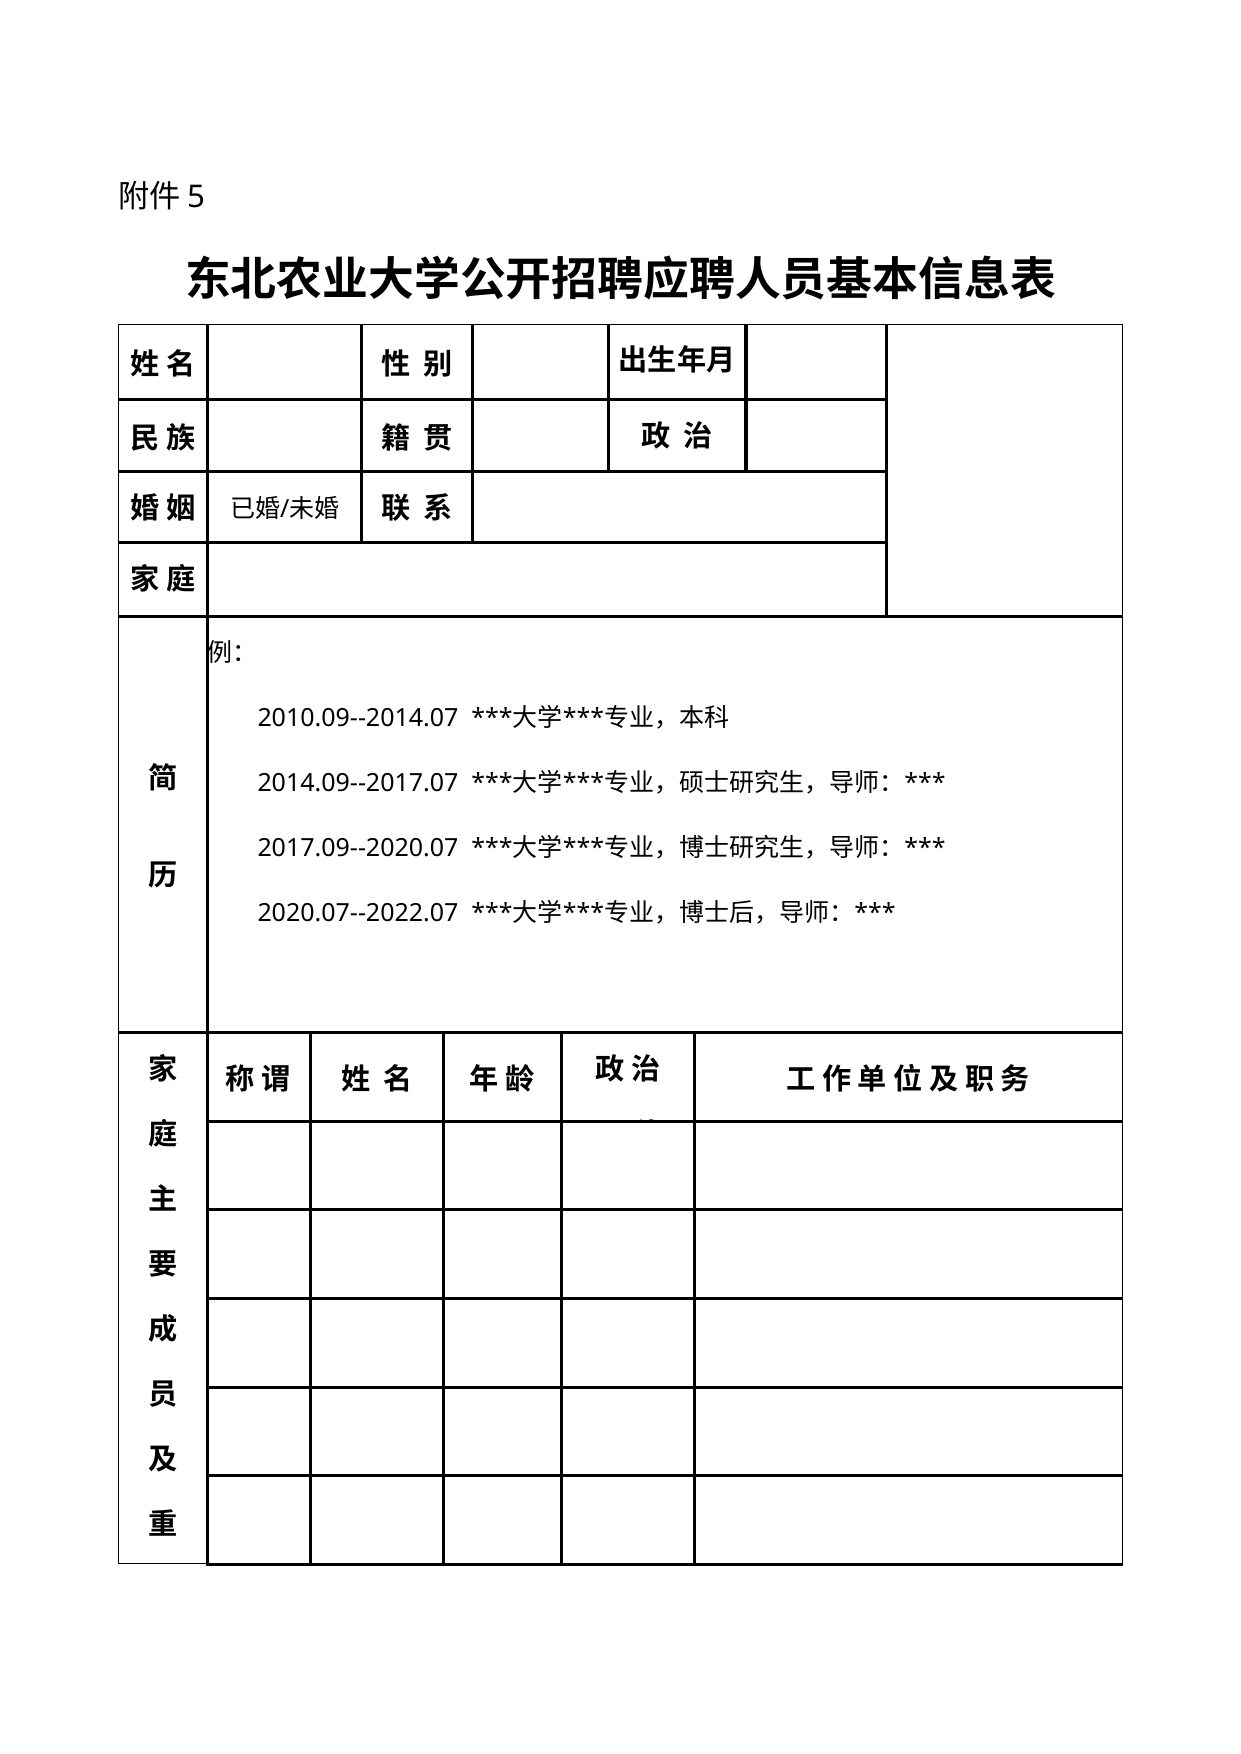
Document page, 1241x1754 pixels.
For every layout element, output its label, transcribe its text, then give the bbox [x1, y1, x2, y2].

table_cell [563, 1211, 693, 1297]
table_cell [209, 1300, 309, 1386]
table_cell 姓 名 [312, 1034, 442, 1119]
table_cell 例： 2010.09--2014.07 ***大学***专业，本科 2014.09--2017.07 ***大学***专业，硕士研究生，导师：*** 2017.09--2020.07 ***大学***专业，博士研究生，导师：*** 2020.07--2022.07 ***大学***专业，博士后，导师：*** [209, 618, 1122, 1031]
table_cell [312, 1211, 442, 1297]
table_cell [209, 401, 360, 470]
table_cell [312, 1389, 442, 1474]
table_cell [312, 1477, 442, 1563]
table_header [748, 325, 885, 398]
table_cell [445, 1477, 560, 1563]
table_cell [445, 1389, 560, 1474]
table_cell [563, 1389, 693, 1474]
table_cell [563, 1123, 693, 1208]
table_cell [563, 1477, 693, 1563]
table_cell 民 族 [119, 401, 206, 470]
table_cell [209, 1123, 309, 1208]
table_cell 称 谓 [209, 1034, 309, 1119]
table_header [209, 325, 360, 398]
table_cell [312, 1123, 442, 1208]
table_cell 已婚/未婚 [209, 473, 360, 541]
table_cell [445, 1211, 560, 1297]
table_cell [209, 1389, 309, 1474]
table_cell [312, 1300, 442, 1386]
table_cell [209, 1211, 309, 1297]
table_cell 年 龄 [445, 1034, 560, 1119]
table_cell 政 治 面 貌 [610, 401, 744, 470]
text 东北农业大学公开招聘应聘人员基本信息表 [118, 227, 1122, 324]
table_cell 政 治 面 貌 [563, 1034, 693, 1119]
table_cell [696, 1477, 1122, 1563]
table_cell [445, 1123, 560, 1208]
table_cell 家 庭 住 址 [119, 544, 206, 615]
table_cell [696, 1300, 1122, 1386]
table_header 性 别 [363, 325, 471, 398]
table_cell [696, 1211, 1122, 1297]
table_header 出生年月 (岁) [610, 325, 744, 398]
table_cell [563, 1300, 693, 1386]
table_cell [209, 544, 885, 615]
table_header [474, 325, 607, 398]
text 附件5 [118, 162, 1122, 227]
table_cell 家 庭 主 要 成 员 及 重 要 社 会 关 系 [119, 1034, 206, 1563]
table_cell 简 历 [119, 618, 206, 1031]
table_cell [696, 1123, 1122, 1208]
table_cell [209, 1477, 309, 1563]
table_cell [696, 1389, 1122, 1474]
table_cell 联 系 方 式 [363, 473, 471, 541]
table_header 姓 名 [119, 325, 206, 398]
table_cell [748, 401, 885, 470]
table_cell [474, 473, 885, 541]
table_cell 婚 姻 状 况 [119, 473, 206, 541]
table_cell 工 作 单 位 及 职 务 [696, 1034, 1122, 1119]
table_cell [474, 401, 607, 470]
table_header [888, 325, 1122, 615]
table_cell [445, 1300, 560, 1386]
table_cell 籍 贯 [363, 401, 471, 470]
